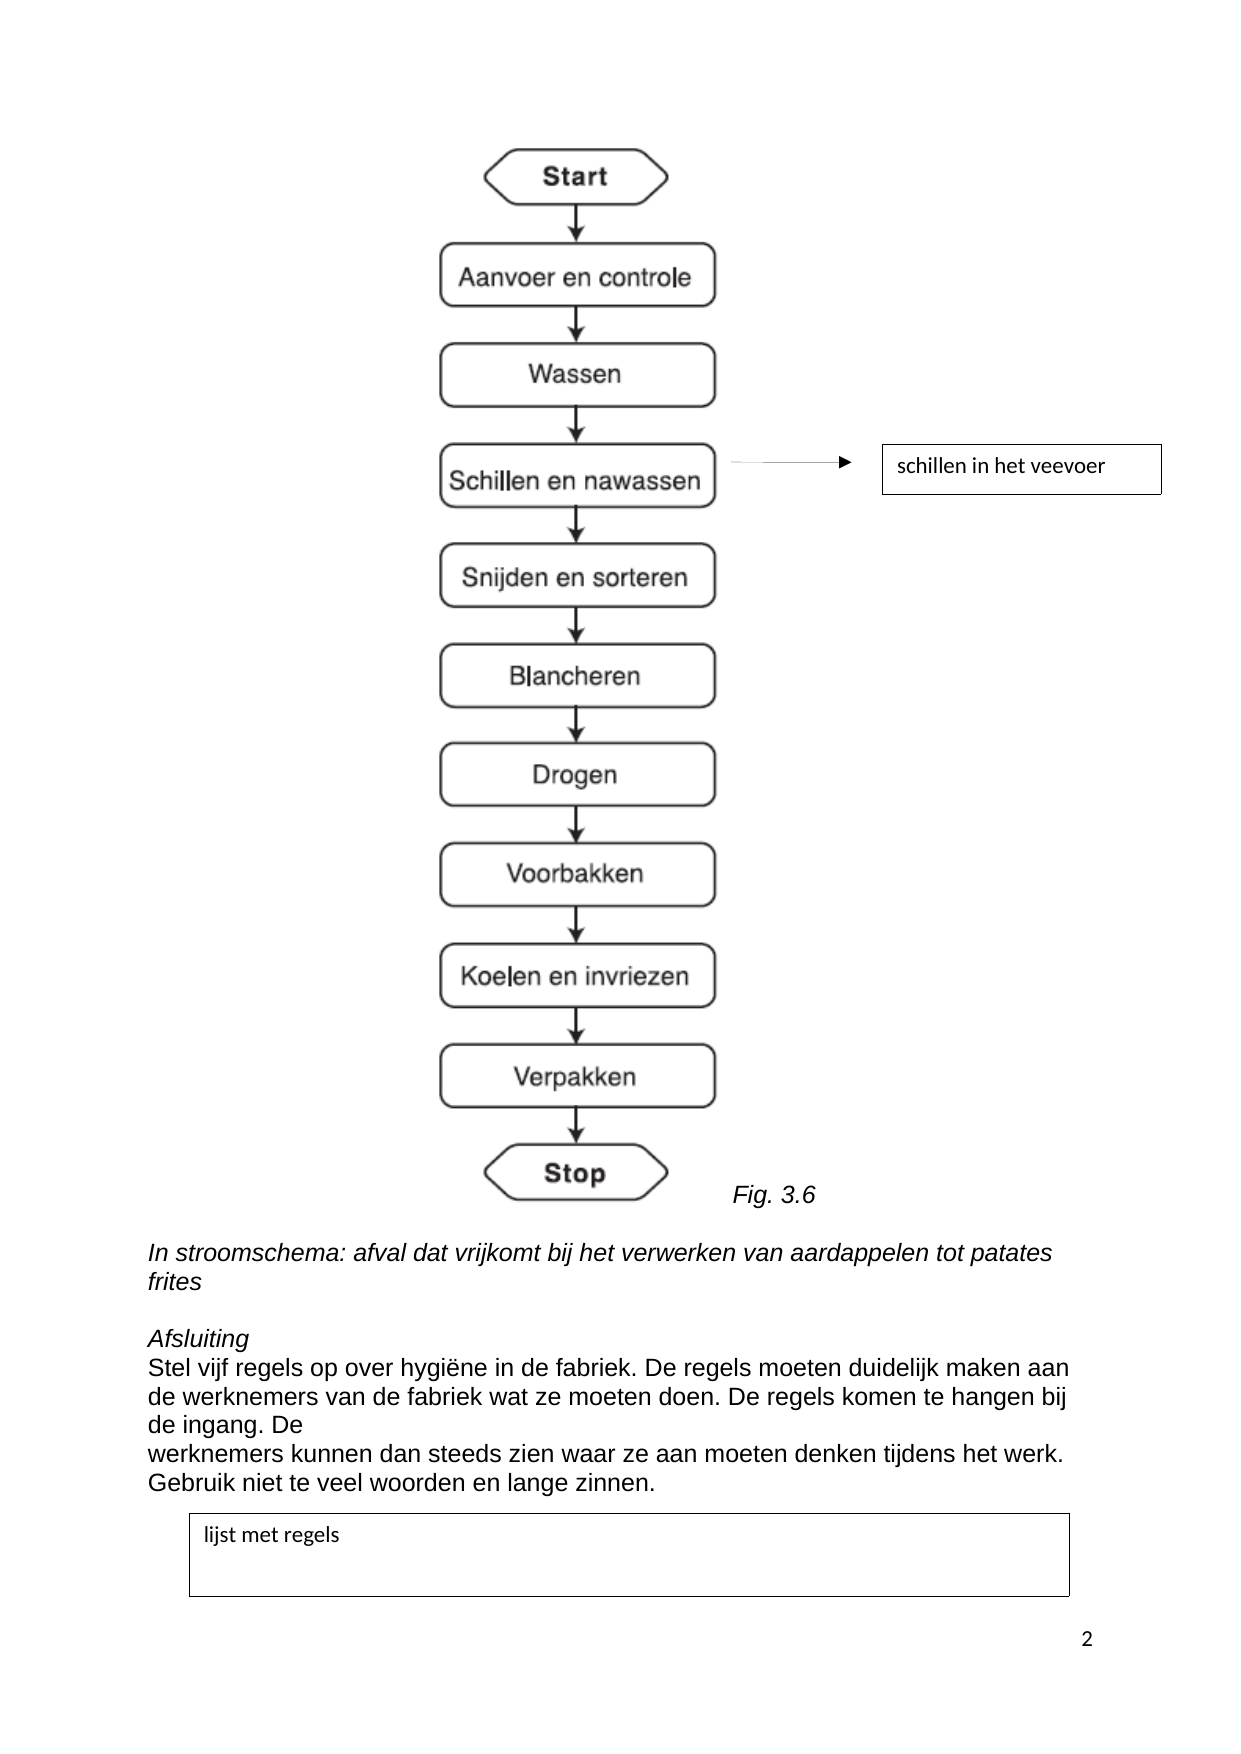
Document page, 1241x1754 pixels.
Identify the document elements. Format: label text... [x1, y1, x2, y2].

text werknemers kunnen dan steeds zien waar ze aan moeten denken tijdens het werk. Gebruik niet te veel woorden en lange zinnen. [148, 1439, 1093, 1497]
text In stroomschema: afval dat vrijkomt bij het verwerken van aardappelen tot patates frites [148, 1238, 1093, 1295]
text Stel vijf regels op over hygiëne in de fabriek. De regels moeten duidelijk maken aan de werknemers van de fabriek wat ze moeten doen. De regels komen te hangen bij de ingang. De [148, 1353, 1093, 1439]
text Afsluiting [148, 1324, 1093, 1353]
picture [424, 147, 733, 1204]
